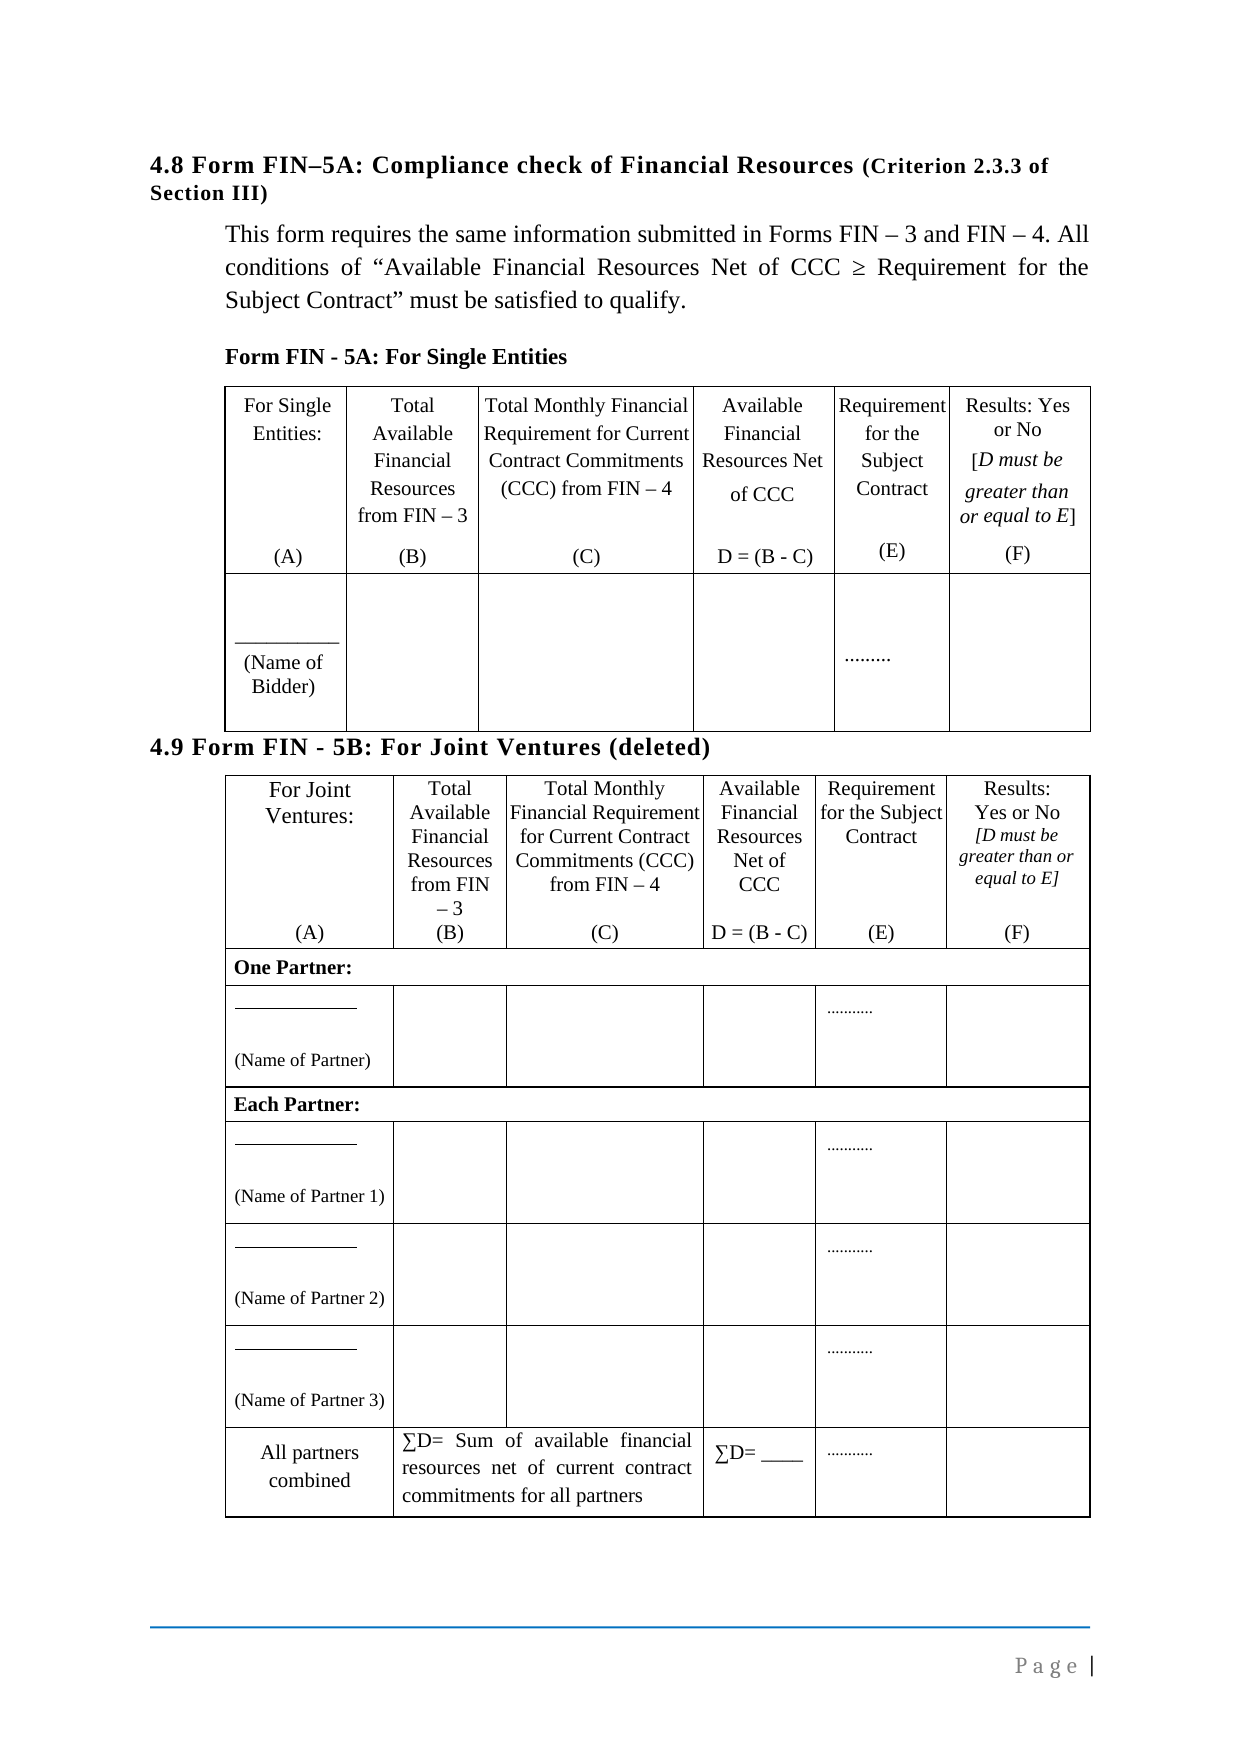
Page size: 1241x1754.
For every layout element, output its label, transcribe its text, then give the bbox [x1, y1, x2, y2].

table_cell [507, 1224, 703, 1325]
table_cell [394, 1224, 506, 1325]
table_cell [507, 1122, 703, 1223]
table_header Total Monthly Financial Requirement for Current Contract Commitments (CCC) from FIN – 4 (C) [479, 387, 693, 572]
table_cell ........... [816, 1122, 946, 1223]
table_cell [694, 574, 834, 731]
table_cell Each Partner: [226, 1088, 1089, 1121]
table_cell ∑D= Sum of available financial resources net of current contract commitments for all partners [394, 1428, 703, 1516]
subtitle Form FIN - 5B: For Joint Ventures (deleted) [150, 732, 1090, 761]
table_cell [394, 1122, 506, 1223]
text Form FIN - 5A: For Single Entities [225, 343, 1090, 369]
table_cell One Partner: [226, 949, 1089, 984]
table_cell [507, 1326, 703, 1427]
table_header Available Financial Resources Net of CCC D = (B - C) [694, 387, 834, 572]
table_cell ........... [816, 986, 946, 1086]
table_cell (Name of Partner 1) [226, 1122, 393, 1223]
table_cell [347, 574, 478, 731]
table_cell (Name of Partner) [226, 986, 393, 1086]
table_header For Single Entities: (A) [226, 387, 346, 572]
table_cell (Name of Partner 3) [226, 1326, 393, 1427]
text This form requires the same information submitted in Forms FIN – 3 and FIN – 4. All conditions of “Available Financial Resources Net of CCC ≥ Requirement for the Subject Contract” must be satisfied to qualify. [225, 219, 1090, 314]
table_header Total Available Financial Resources from FIN – 3 (B) [347, 387, 478, 572]
table_cell ∑D= ____ [704, 1428, 815, 1516]
table_cell [947, 1224, 1089, 1325]
table_cell ......... [835, 574, 949, 731]
table_cell __________ (Name of Bidder) [226, 574, 346, 731]
table_cell [947, 1122, 1089, 1223]
table_cell (Name of Partner 2) [226, 1224, 393, 1325]
table_header Requirement for the Subject Contract (E) [835, 387, 949, 572]
table_cell ........... [816, 1224, 946, 1325]
table_cell [704, 1224, 815, 1325]
table_cell [947, 1428, 1089, 1516]
table_cell [947, 986, 1089, 1086]
table_header Total Available Financial Resources from FIN – 3 (B) [394, 776, 506, 948]
table_header For Joint Ventures: (A) [226, 776, 393, 948]
table_header Requirement for the Subject Contract (E) [816, 776, 946, 948]
table_header Total Monthly Financial Requirement for Current Contract Commitments (CCC) from FIN – 4 (C) [507, 776, 703, 948]
table_cell All partners combined [226, 1428, 393, 1516]
subtitle Form FIN–5A: Compliance check of Financial Resources (Criterion 2.3.3 of Section III) [150, 150, 1090, 205]
table_cell ........... [816, 1326, 946, 1427]
table_cell [394, 986, 506, 1086]
table_cell [947, 1326, 1089, 1427]
table_cell ........... [816, 1428, 946, 1516]
table_cell [704, 1122, 815, 1223]
table_cell [507, 986, 703, 1086]
table_cell [950, 574, 1090, 731]
table_header Results: Yes or No [D must be greater than or equal to E] (F) [950, 387, 1090, 572]
table_header Results: Yes or No [D must be greater than or equal to E] (F) [947, 776, 1089, 948]
table_cell [704, 1326, 815, 1427]
table_cell [704, 986, 815, 1086]
table_header Available Financial Resources Net of CCC D = (B - C) [704, 776, 815, 948]
table_cell [394, 1326, 506, 1427]
table_cell [479, 574, 693, 731]
